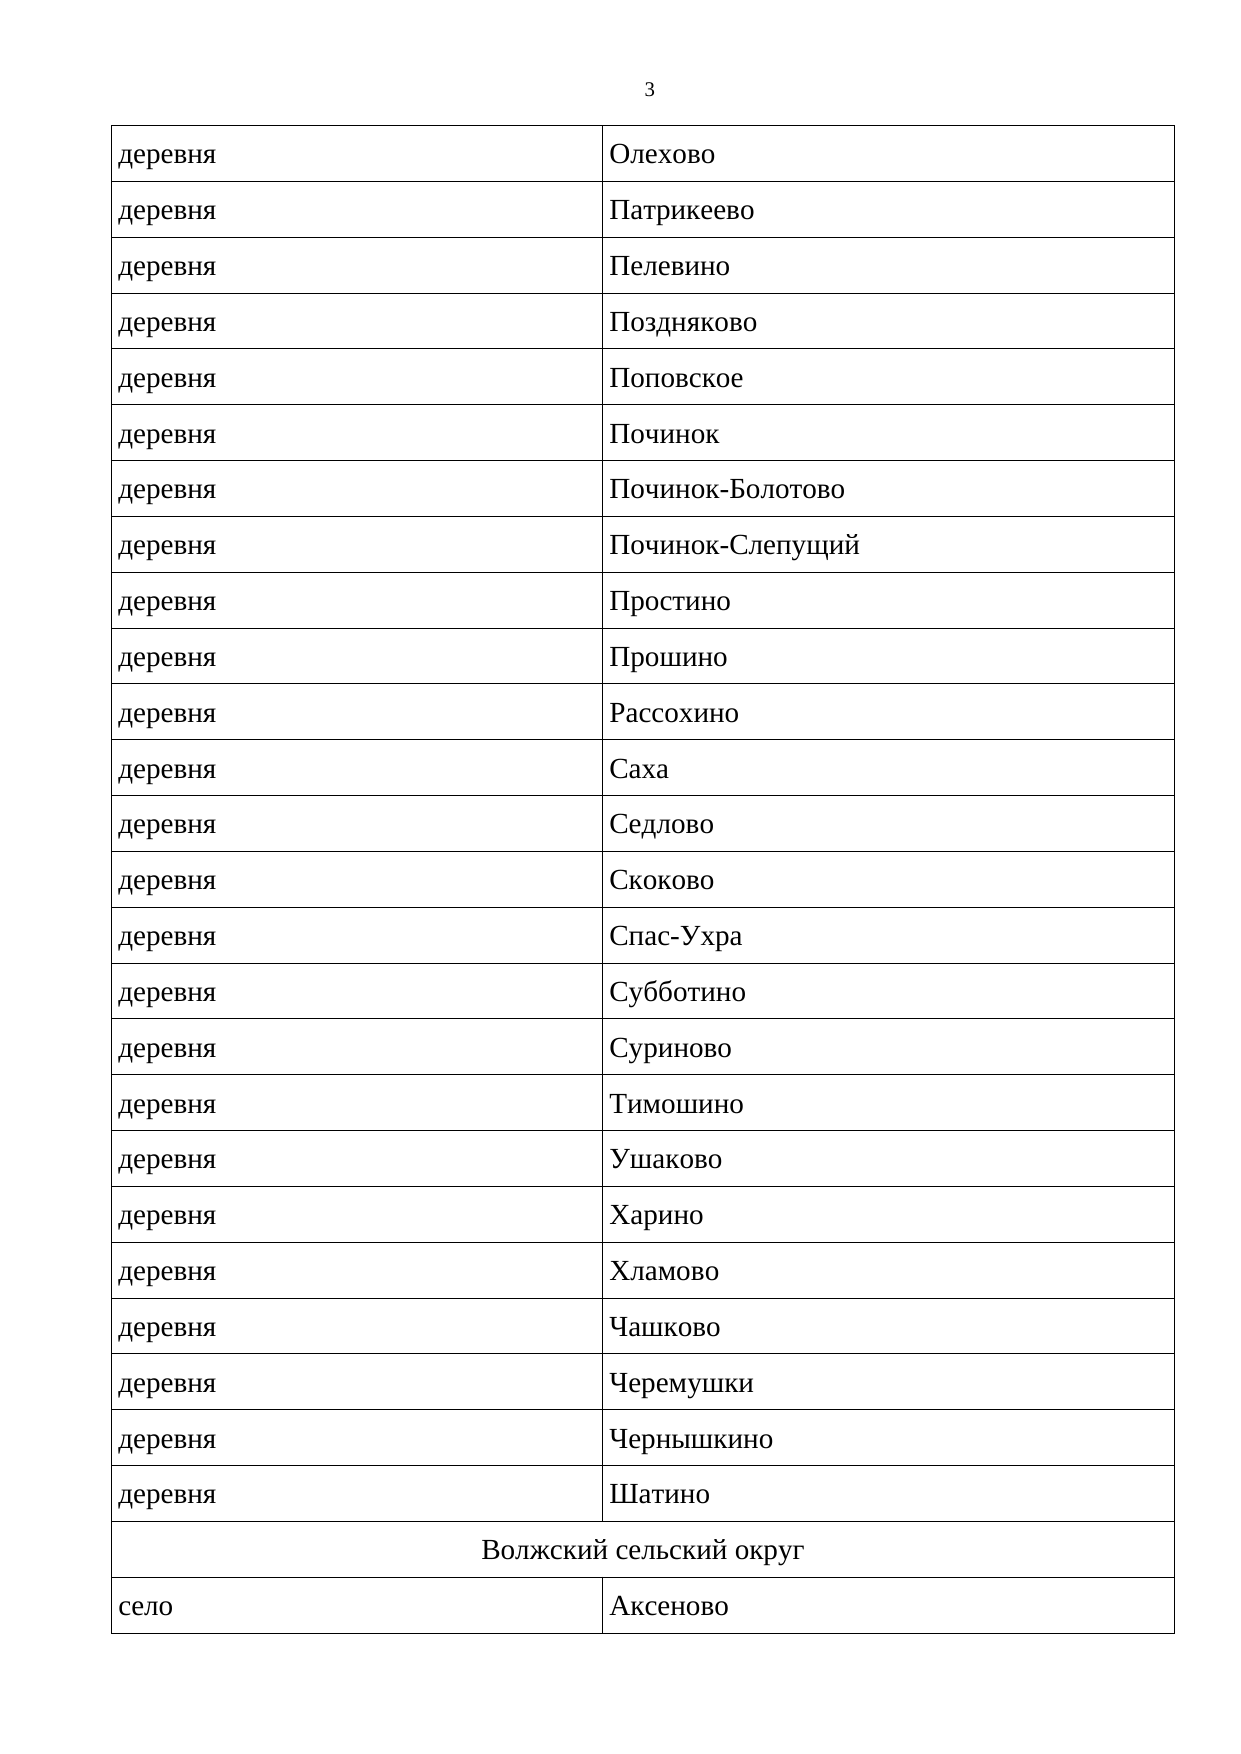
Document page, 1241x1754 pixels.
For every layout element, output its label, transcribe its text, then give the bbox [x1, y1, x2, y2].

table_cell Аксеново [603, 1578, 1174, 1632]
table_cell деревня [112, 629, 602, 683]
table_cell Спас-Ухра [603, 908, 1174, 962]
table_cell Чашково [603, 1299, 1174, 1353]
table_cell Поповское [603, 349, 1174, 404]
table_cell деревня [112, 126, 602, 181]
table_cell Харино [603, 1187, 1174, 1242]
table_cell деревня [112, 1243, 602, 1297]
table_cell деревня [112, 908, 602, 962]
table_cell деревня [112, 405, 602, 460]
table_cell деревня [112, 1466, 602, 1521]
table_cell Поздняково [603, 294, 1174, 348]
table_cell деревня [112, 573, 602, 627]
table_cell Волжский сельский округ [112, 1522, 1174, 1577]
table_cell деревня [112, 517, 602, 572]
table_cell деревня [112, 461, 602, 516]
table_cell деревня [112, 684, 602, 739]
table_cell деревня [112, 796, 602, 851]
table_cell Суриново [603, 1019, 1174, 1074]
table_cell деревня [112, 1019, 602, 1074]
table_cell деревня [112, 1410, 602, 1465]
table_cell деревня [112, 294, 602, 348]
table_cell Починок-Болотово [603, 461, 1174, 516]
table_cell деревня [112, 182, 602, 237]
table_cell Шатино [603, 1466, 1174, 1521]
table_cell деревня [112, 1131, 602, 1186]
table_cell Ушаково [603, 1131, 1174, 1186]
table_cell село [112, 1578, 602, 1632]
table_cell Черемушки [603, 1354, 1174, 1409]
table_cell Чернышкино [603, 1410, 1174, 1465]
table_cell Скоково [603, 852, 1174, 907]
table_cell Патрикеево [603, 182, 1174, 237]
table_cell деревня [112, 1187, 602, 1242]
table_cell Саха [603, 740, 1174, 795]
table_cell деревня [112, 964, 602, 1018]
table_cell деревня [112, 349, 602, 404]
table_cell Тимошино [603, 1075, 1174, 1130]
table_cell Пелевино [603, 238, 1174, 292]
table_cell деревня [112, 1299, 602, 1353]
table_cell Субботино [603, 964, 1174, 1018]
table_cell деревня [112, 238, 602, 292]
table_cell Простино [603, 573, 1174, 627]
table_cell Олехово [603, 126, 1174, 181]
table_cell Прошино [603, 629, 1174, 683]
table_cell деревня [112, 852, 602, 907]
table_cell деревня [112, 740, 602, 795]
table_cell Починок [603, 405, 1174, 460]
table_cell Рассохино [603, 684, 1174, 739]
table_cell деревня [112, 1075, 602, 1130]
table_cell Хламово [603, 1243, 1174, 1297]
table_cell деревня [112, 1354, 602, 1409]
table_cell Седлово [603, 796, 1174, 851]
table_cell Починок-Слепущий [603, 517, 1174, 572]
